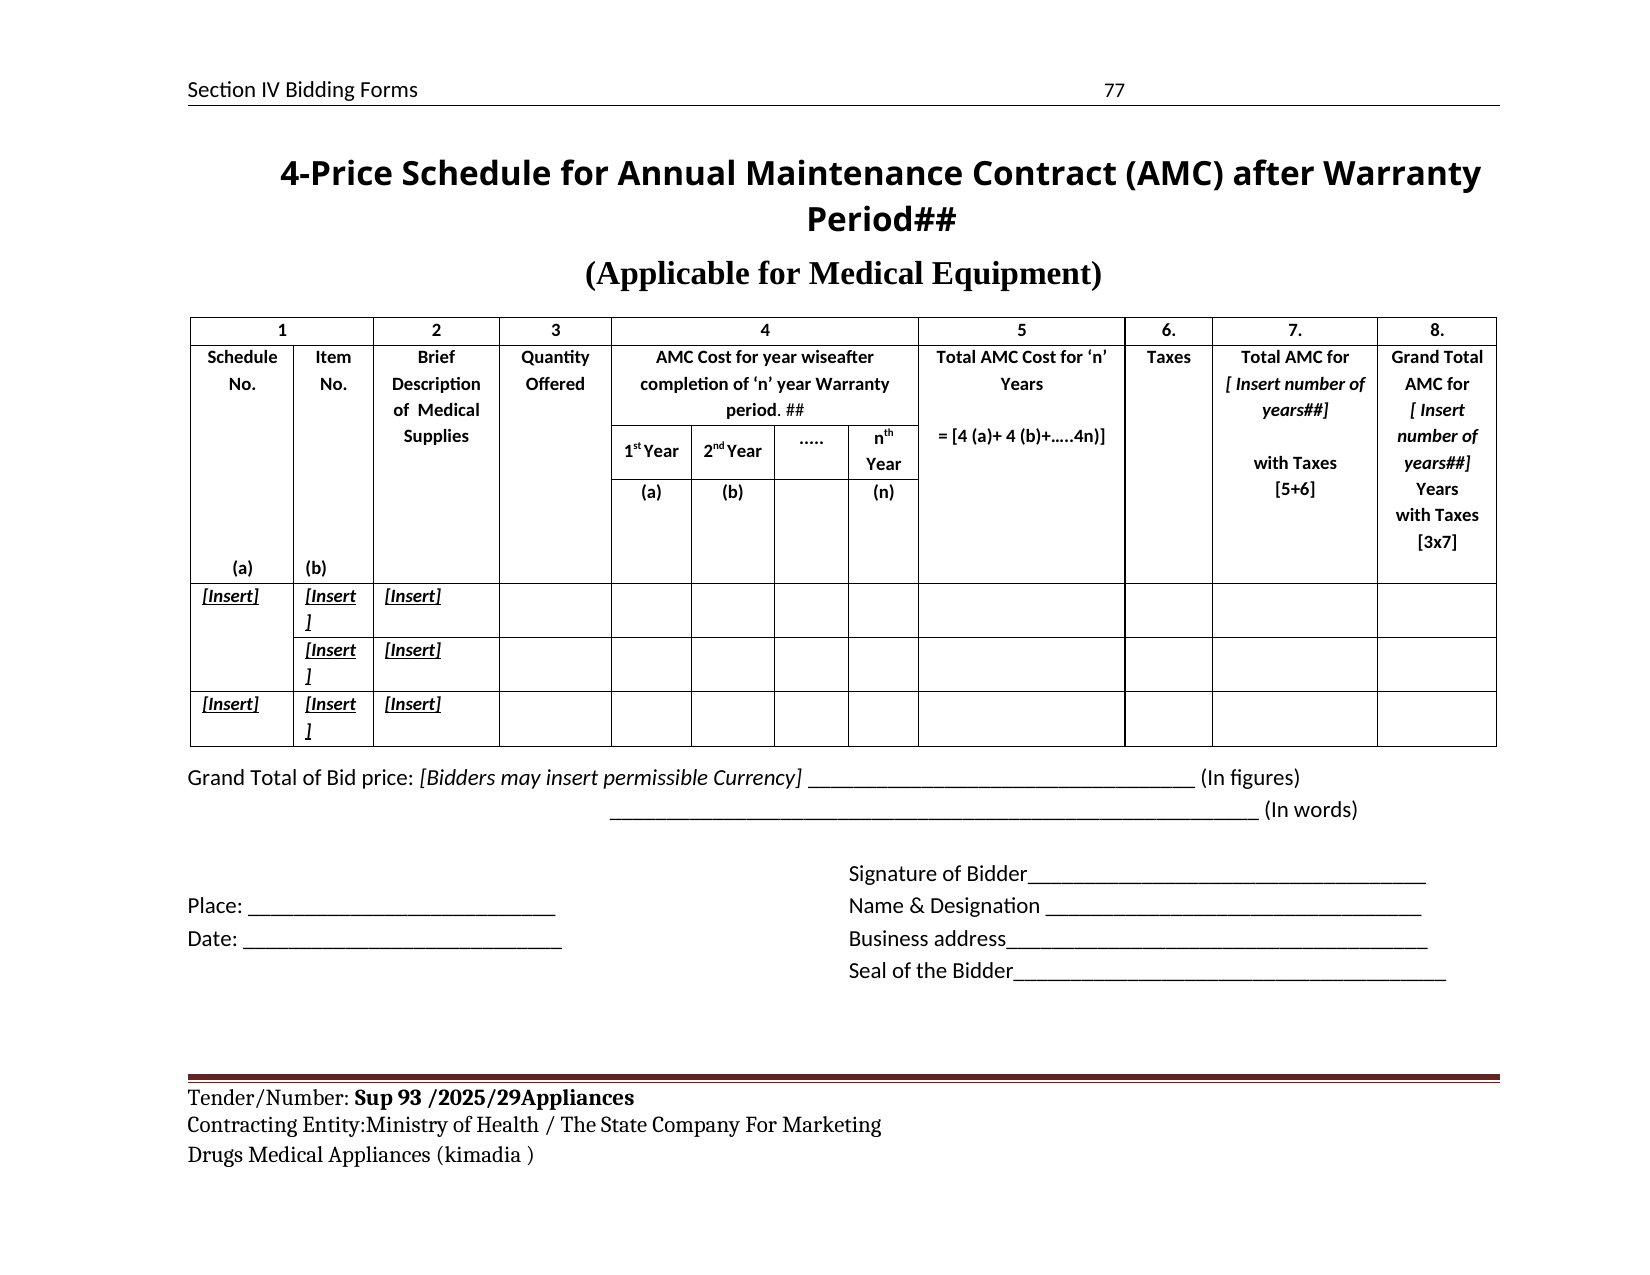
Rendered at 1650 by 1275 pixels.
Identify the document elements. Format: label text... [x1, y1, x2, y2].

table_cell [1126, 638, 1212, 691]
table_cell [Insert] [294, 692, 373, 746]
table_cell [Insert] [374, 692, 499, 746]
table_cell [775, 638, 848, 691]
table_cell (a) [612, 480, 691, 583]
table_cell [Insert] [191, 584, 293, 691]
table_cell [692, 584, 774, 637]
text Grand Total of Bid price: [Bidders may insert permissible Currency] __________________________________ (In figures) [187, 763, 1500, 791]
table_cell Schedule No. (a) [191, 346, 293, 583]
table_cell [1213, 638, 1377, 691]
table_header 8. [1378, 318, 1496, 344]
table_header 5 [919, 318, 1124, 344]
table_cell Quantity Offered [500, 346, 611, 583]
table_cell AMC Cost for year wiseafter completion of ‘n’ year Warranty period. ## [612, 346, 918, 425]
table_cell [500, 638, 611, 691]
table_cell [919, 638, 1124, 691]
text _________________________________________________________ (In words) [187, 795, 1500, 823]
subtitle 4-Price Schedule for Annual Maintenance Contract (AMC) after Warranty Period## [262, 150, 1500, 241]
table_header 3 [500, 318, 611, 344]
table_cell [849, 584, 918, 637]
table_cell [612, 638, 691, 691]
text (Applicable for Medical Equipment) [187, 253, 1500, 292]
table_cell [775, 584, 848, 637]
table_header Place: ___________________________ Date: ____________________________ [176, 860, 837, 988]
table_cell [919, 692, 1124, 746]
table_cell [1378, 692, 1496, 746]
table_cell Total AMC Cost for ‘n’ Years = [4 (a)+ 4 (b)+…..4n)] [919, 346, 1124, 583]
table_cell [1126, 584, 1212, 637]
table_cell [Insert] [191, 692, 293, 746]
table_cell nth Year [849, 426, 918, 479]
table_cell [1126, 692, 1212, 746]
table_header 4 [612, 318, 918, 344]
table_cell 2nd Year [692, 426, 774, 479]
table_cell [Insert] [374, 638, 499, 691]
table_cell 1st Year [612, 426, 691, 479]
table_cell [1378, 638, 1496, 691]
table_cell [849, 692, 918, 746]
table_cell [500, 692, 611, 746]
table_cell [692, 692, 774, 746]
table_cell ..... [775, 426, 848, 479]
table_cell [775, 480, 848, 583]
table_cell [775, 692, 848, 746]
table_header 6. [1126, 318, 1212, 344]
table_cell [849, 638, 918, 691]
table_cell [612, 692, 691, 746]
table_header 2 [374, 318, 499, 344]
table_cell [1378, 584, 1496, 637]
table_cell Brief Description of Medical Supplies [374, 346, 499, 583]
table_header Signature of Bidder___________________________________ Name & Designation _________________________________ Business address_____________________________________ Seal of the Bidder______________________________________ [837, 860, 1511, 988]
table_cell [500, 584, 611, 637]
table_cell [612, 584, 691, 637]
table_cell Item No. (b) [294, 346, 373, 583]
table_header 7. [1213, 318, 1377, 344]
table_cell Grand Total AMC for [ Insert number of years##] Years with Taxes [3x7] [1378, 346, 1496, 583]
table_cell [1213, 692, 1377, 746]
table_cell [1213, 584, 1377, 637]
table_cell [692, 638, 774, 691]
table_cell [919, 584, 1124, 637]
table_cell Total AMC for [ Insert number of years##] with Taxes [5+6] [1213, 346, 1377, 583]
table_cell [Insert] [374, 584, 499, 637]
table_cell (n) [849, 480, 918, 583]
table_cell Taxes [1126, 346, 1212, 583]
table_cell [Insert] [294, 638, 373, 691]
table_cell (b) [692, 480, 774, 583]
table_cell [Insert] [294, 584, 373, 637]
table_header 1 [191, 318, 373, 344]
